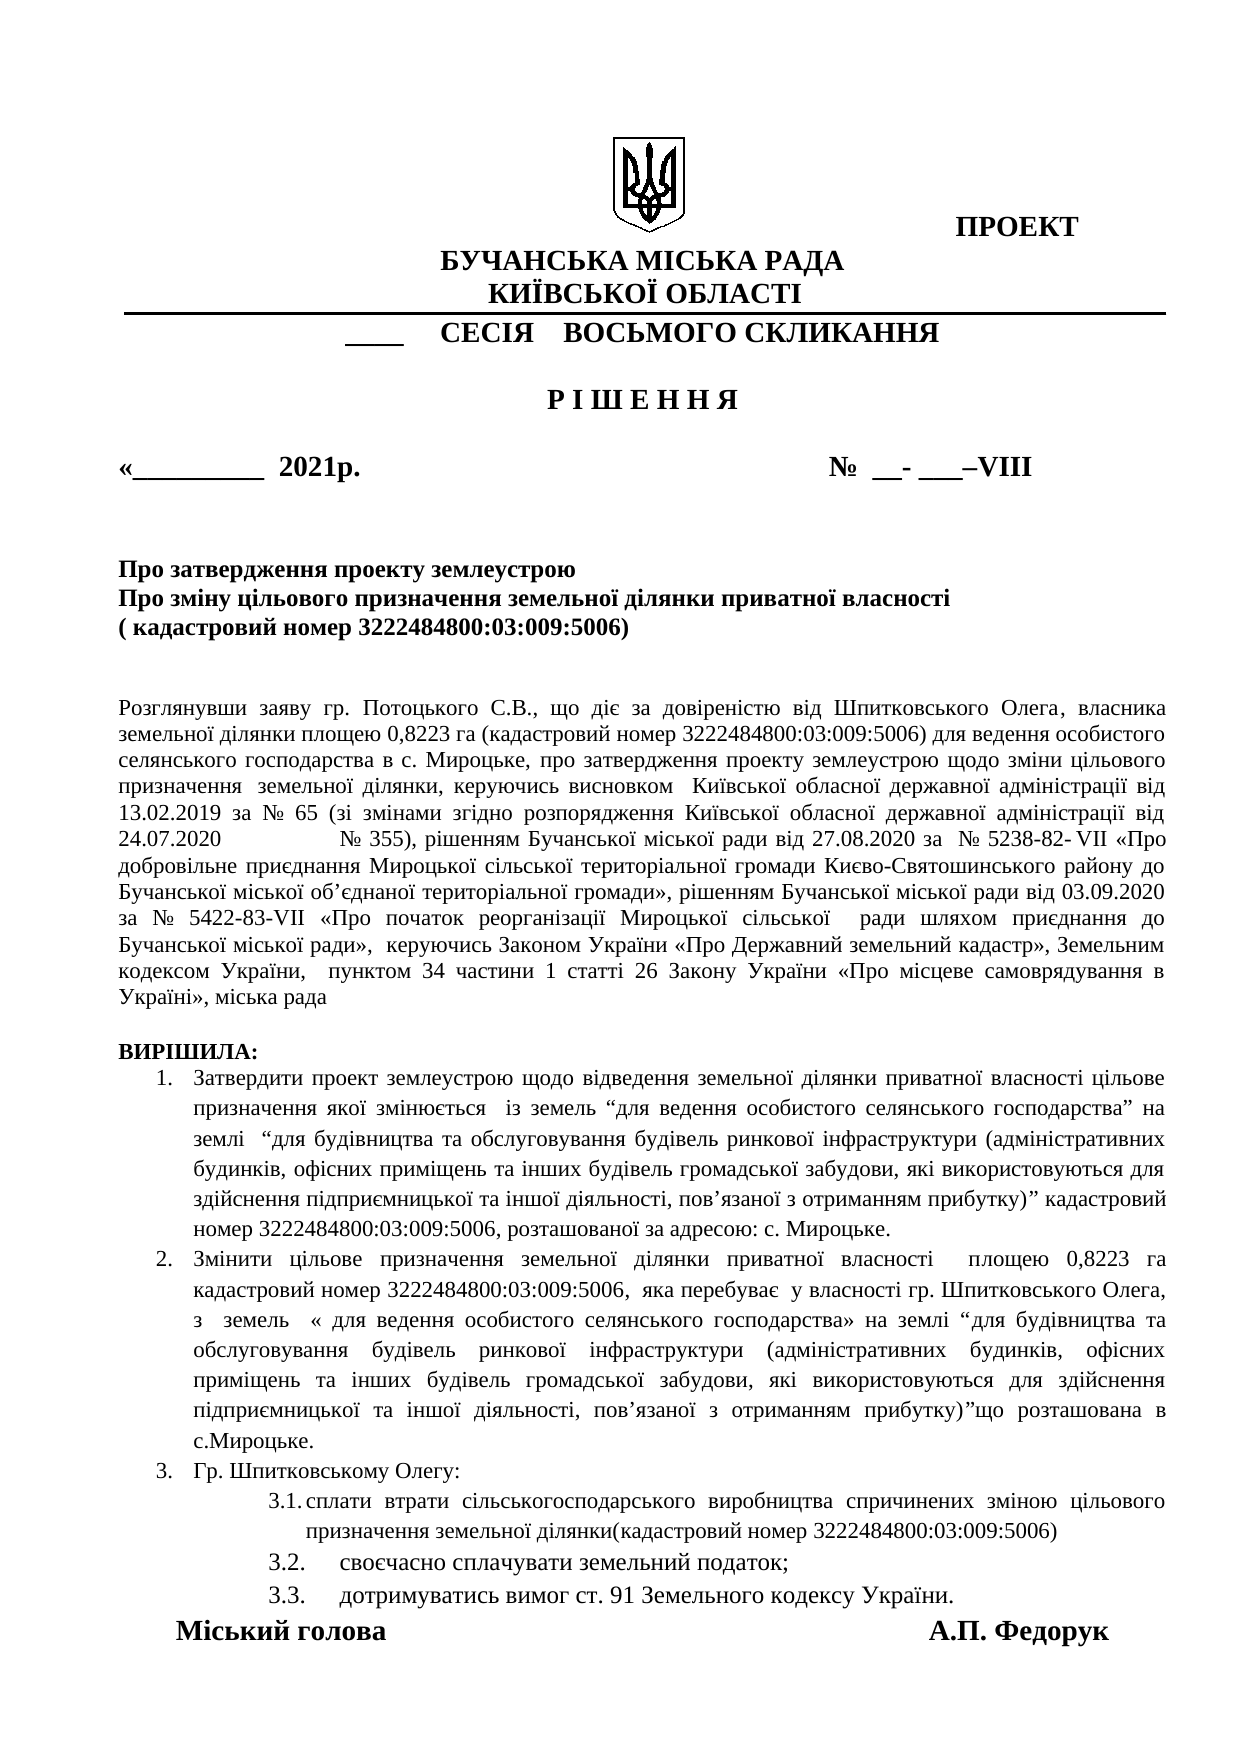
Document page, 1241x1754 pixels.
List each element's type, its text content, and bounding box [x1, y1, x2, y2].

list дотримуватись вимог ст. 91 Земельного кодексу України. [268, 1581, 1166, 1609]
text Про затвердження проекту землеустрою [118, 554, 1166, 583]
list сплати втрати сільськогосподарського виробництва спричинених зміною цільового призначення земельної ділянки(кадастровий номер 3222484800:03:009:5006) [268, 1487, 1166, 1544]
text ВИРІШИЛА: [118, 1038, 1166, 1064]
text БУЧАНСЬКА МІСЬКА РАДА [118, 243, 1166, 276]
text Розглянувши заяву гр. Потоцького С.В., що діє за довіреністю від Шпитковського Олега, власника земельної ділянки площею 0,8223 га (кадастровий номер 3222484800:03:009:5006) для ведення особистого селянського господарства в с. Мироцьке, про затвердження проекту землеустрою щодо зміни цільового призначення земельної ділянки, керуючись висновком Київської обласної державної адміністрації від 13.02.2019 за № 65 (зі змінами згідно розпорядження Київської обласної державної адміністрації від 24.07.2020 № 355), рішенням Бучанської міської ради від 27.08.2020 за № 5238-82-VІІ «Про добровільне приєднання Мироцької сільської територіальної громади Києво-Святошинського району до Бучанської міської об’єднаної територіальної громади», рішенням Бучанської міської ради від 03.09.2020 за № 5422-83-VІІ «Про початок реорганізації Мироцької сільської ради шляхом приєднання до Бучанської міської ради», керуючись Законом України «Про Державний земельний кадастр», Земельним кодексом України, пунктом 34 частини 1 статті 26 Закону України «Про місцеве самоврядування в Україні», міська рада [118, 693, 1166, 1010]
text Р І Ш Е Н Н Я [118, 382, 1166, 416]
text ____ СЕСІЯ ВОСЬМОГО СКЛИКАННЯ [118, 315, 1166, 348]
text «_________ 2021р. № __- ___–VІІІ [118, 449, 1166, 483]
text ( кадастровий номер 3222484800:03:009:5006) [118, 612, 1166, 641]
list Затвердити проект землеустрою щодо відведення земельної ділянки приватної власності цільове призначення якої змінюється із земель “для ведення особистого селянського господарства” на землі “для будівництва та обслуговування будівель ринкової інфраструктури (адміністративних будинків, офісних приміщень та інших будівель громадської забудови, які використовуються для здійснення підприємницької та іншої діяльності, пов’язаної з отриманням прибутку)” кадастровий номер 3222484800:03:009:5006, розташованої за адресою: с. Мироцьке. [156, 1064, 1166, 1242]
text Міський голова А.П. Федорук [118, 1613, 1166, 1647]
list своєчасно сплачувати земельний податок; [268, 1547, 1166, 1576]
list Гр. Шпитковському Олегу: [156, 1457, 1166, 1483]
text ПРОЕКТ [118, 132, 1166, 243]
text Про зміну цільового призначення земельної ділянки приватної власності [118, 583, 1166, 612]
list Змінити цільове призначення земельної ділянки приватної власності площею 0,8223 га кадастровий номер 3222484800:03:009:5006, яка перебуває у власності гр. Шпитковського Олега, з земель « для ведення особистого селянського господарства» на землі “для будівництва та обслуговування будівель ринкової інфраструктури (адміністративних будинків, офісних приміщень та інших будівель громадської забудови, які використовуються для здійснення підприємницької та іншої діяльності, пов’язаної з отриманням прибутку)”що розташована в с.Мироцьке. [156, 1245, 1166, 1453]
text КИЇВСЬКОЇ ОБЛАСТІ [123, 276, 1166, 315]
